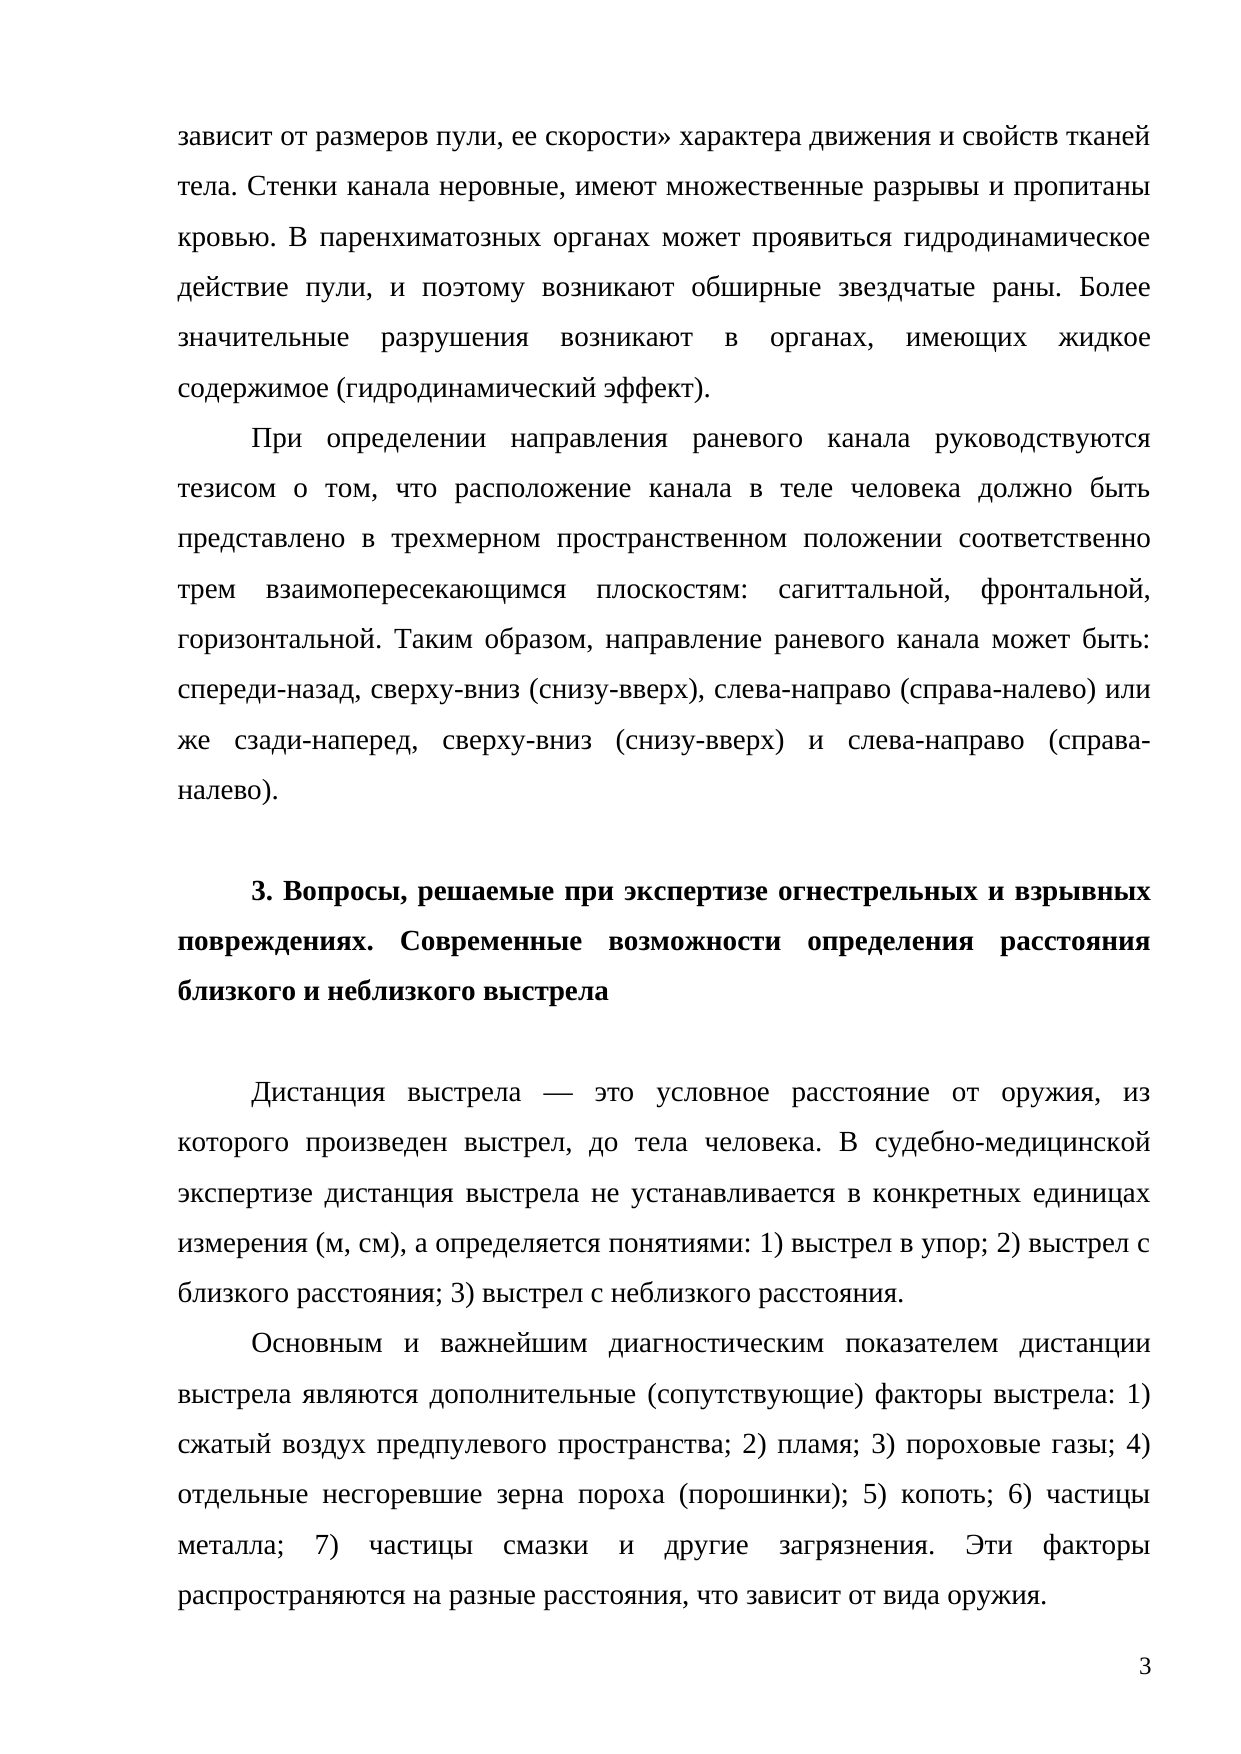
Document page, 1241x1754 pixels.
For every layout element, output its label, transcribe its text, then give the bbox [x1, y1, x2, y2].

text При определении направления раневого канала руководствуются тезисом о том, что расположение канала в теле человека должно быть представлено в трехмерном пространственном положении соответственно трем взаимопересекающимся плоскостям: сагиттальной, фронтальной, горизонтальной. Таким образом, направление раневого канала может быть: спереди-назад, сверху-вниз (снизу-вверх), слева-направо (справа-налево) или же сзади-наперед, сверху-вниз (снизу-вверх) и слева-направо (справа-налево). [177, 420, 1152, 806]
text 3. Вопросы, решаемые при экспертизе огнестрельных и взрывных повреждениях. Современные возможности определения расстояния близкого и неблизкого выстрела [177, 873, 1152, 1007]
text Дистанция выстрела — это условное расстояние от оружия, из которого произведен выстрел, до тела человека. В судебно-медицинской экспертизе дистанция выстрела не устанавливается в конкретных единицах измерения (м, см), а определяется понятиями: 1) выстрел в упор; 2) выстрел с близкого расстояния; 3) выстрел с неблизкого расстояния. [177, 1074, 1152, 1309]
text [177, 118, 1152, 403]
text Основным и важнейшим диагностическим показателем дистанции выстрела являются дополнительные (сопутствующие) факторы выстрела: 1) сжатый воздух предпулевого пространства; 2) пламя; 3) пороховые газы; 4) отдельные несгоревшие зерна пороха (порошинки); 5) копоть; 6) частицы металла; 7) частицы смазки и другие загрязнения. Эти факторы распространяются на разные расстояния, что зависит от вида оружия. [177, 1326, 1152, 1611]
